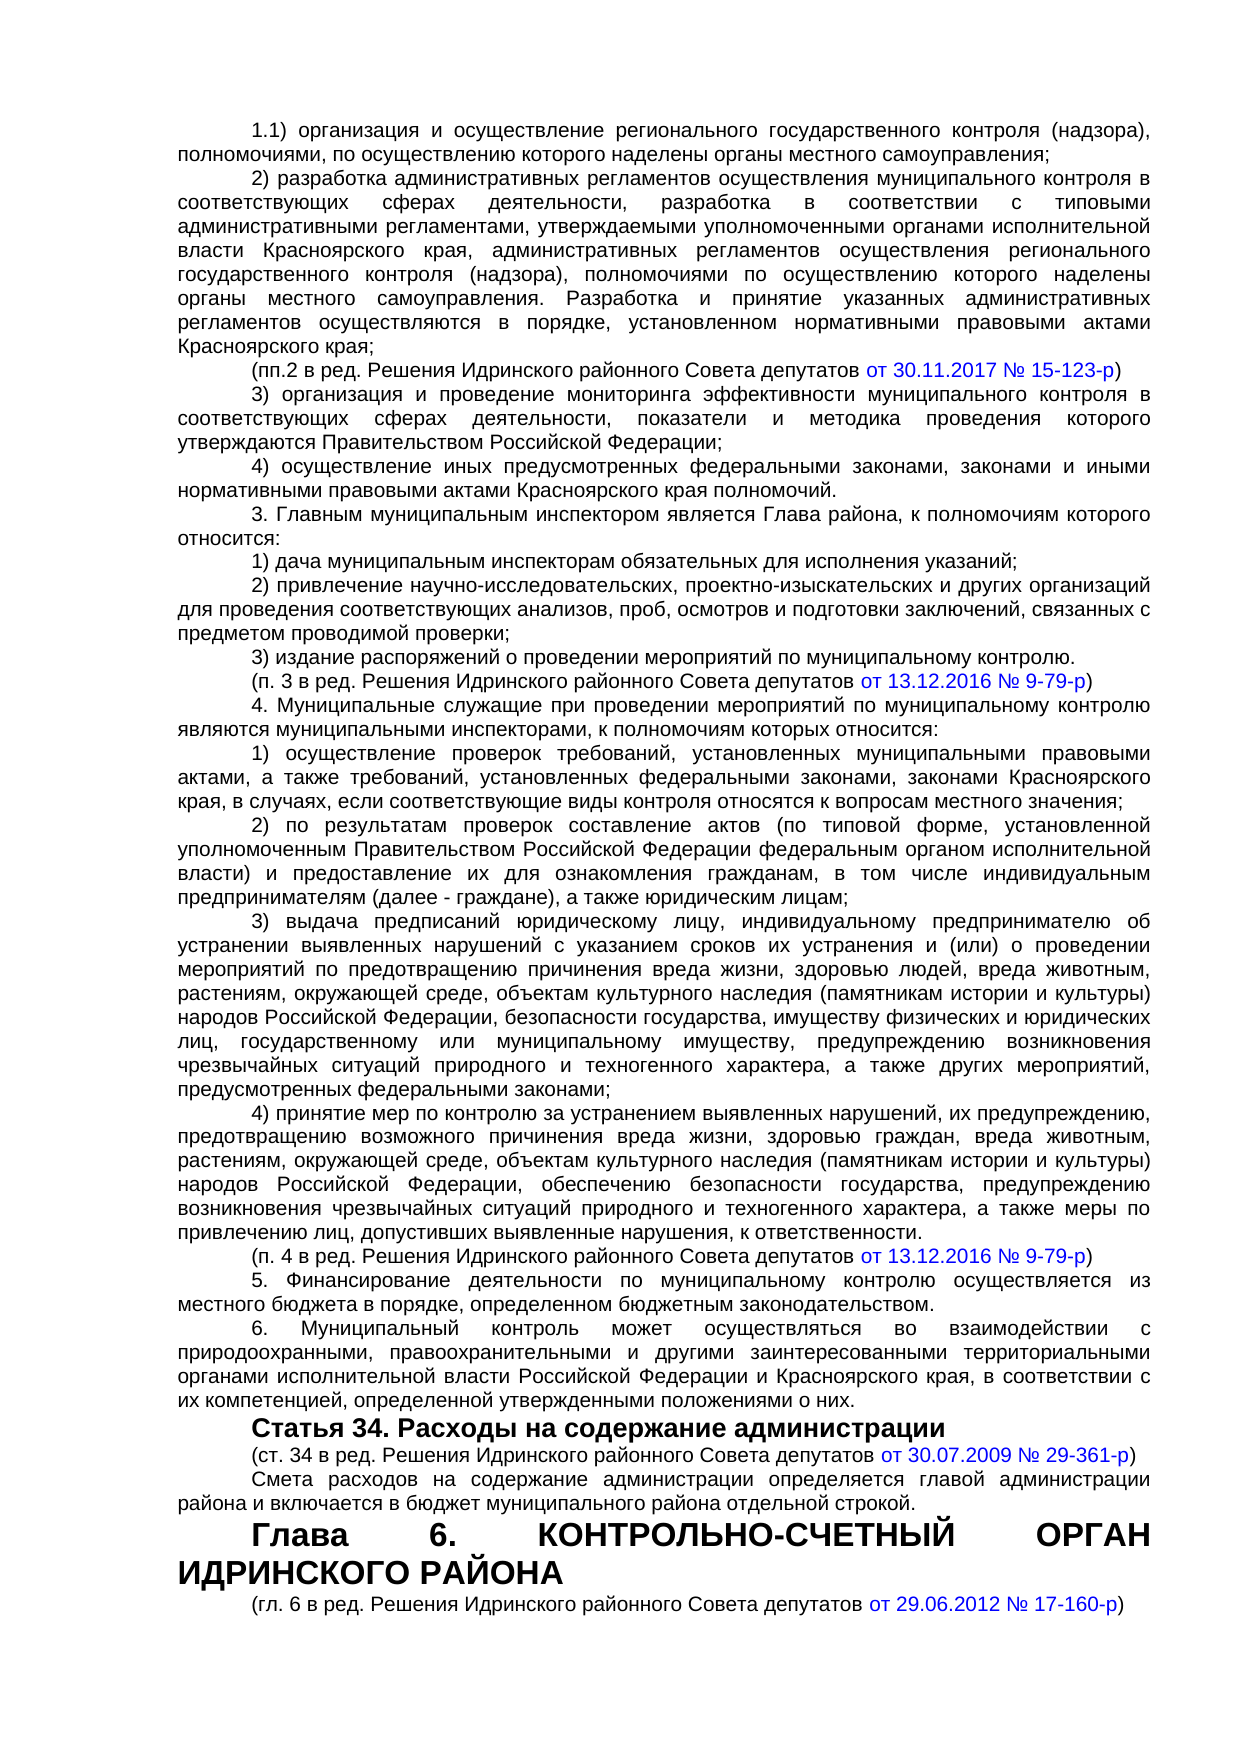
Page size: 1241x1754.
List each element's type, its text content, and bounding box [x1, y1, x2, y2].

text 6. Муниципальный контроль может осуществляться во взаимодействии с природоохранными, правоохранительными и другими заинтересованными территориальными органами исполнительной власти Российской Федерации и Красноярского края, в соответствии с их компетенцией, определенной утвержденными положениями о них. [177, 1316, 1152, 1412]
text 5. Финансирование деятельности по муниципальному контролю осуществляется из местного бюджета в порядке, определенном бюджетным законодательством. [177, 1268, 1152, 1316]
text Статья 34. Расходы на содержание администрации [177, 1412, 1152, 1443]
text 1) дача муниципальным инспекторам обязательных для исполнения указаний; [177, 549, 1152, 573]
text (ст. 34 в ред. Решения Идринского районного Совета депутатов от 30.07.2009 № 29-361-р) [177, 1443, 1152, 1467]
text Глава 6. КОНТРОЛЬНО-СЧЕТНЫЙ ОРГАН ИДРИНСКОГО РАЙОНА [177, 1515, 1152, 1592]
text (гл. 6 в ред. Решения Идринского районного Совета депутатов от 29.06.2012 № 17-160-р) [177, 1592, 1152, 1616]
text 4) осуществление иных предусмотренных федеральными законами, законами и иными нормативными правовыми актами Красноярского края полномочий. [177, 453, 1152, 501]
text 3) организация и проведение мониторинга эффективности муниципального контроля в соответствующих сферах деятельности, показатели и методика проведения которого утверждаются Правительством Российской Федерации; [177, 382, 1152, 453]
text 4. Муниципальные служащие при проведении мероприятий по муниципальному контролю являются муниципальными инспекторами, к полномочиям которых относится: [177, 693, 1152, 741]
text 3) выдача предписаний юридическому лицу, индивидуальному предпринимателю об устранении выявленных нарушений с указанием сроков их устранения и (или) о проведении мероприятий по предотвращению причинения вреда жизни, здоровью людей, вреда животным, растениям, окружающей среде, объектам культурного наследия (памятникам истории и культуры) народов Российской Федерации, безопасности государства, имуществу физических и юридических лиц, государственному или муниципальному имуществу, предупреждению возникновения чрезвычайных ситуаций природного и техногенного характера, а также других мероприятий, предусмотренных федеральными законами; [177, 909, 1152, 1100]
text 2) привлечение научно-исследовательских, проектно-изыскательских и других организаций для проведения соответствующих анализов, проб, осмотров и подготовки заключений, связанных с предметом проводимой проверки; [177, 573, 1152, 645]
text 3. Главным муниципальным инспектором является Глава района, к полномочиям которого относится: [177, 501, 1152, 549]
text 4) принятие мер по контролю за устранением выявленных нарушений, их предупреждению, предотвращению возможного причинения вреда жизни, здоровью граждан, вреда животным, растениям, окружающей среде, объектам культурного наследия (памятникам истории и культуры) народов Российской Федерации, обеспечению безопасности государства, предупреждению возникновения чрезвычайных ситуаций природного и техногенного характера, а также меры по привлечению лиц, допустивших выявленные нарушения, к ответственности. [177, 1100, 1152, 1244]
text (п. 3 в ред. Решения Идринского районного Совета депутатов от 13.12.2016 № 9-79-р) [177, 669, 1152, 693]
text Смета расходов на содержание администрации определяется главой администрации района и включается в бюджет муниципального района отдельной строкой. [177, 1467, 1152, 1515]
text 1.1) организация и осуществление регионального государственного контроля (надзора), полномочиями, по осуществлению которого наделены органы местного самоуправления; [177, 118, 1152, 166]
text 1) осуществление проверок требований, установленных муниципальными правовыми актами, а также требований, установленных федеральными законами, законами Красноярского края, в случаях, если соответствующие виды контроля относятся к вопросам местного значения; [177, 741, 1152, 813]
text (п. 4 в ред. Решения Идринского районного Совета депутатов от 13.12.2016 № 9-79-р) [177, 1244, 1152, 1268]
text 2) разработка административных регламентов осуществления муниципального контроля в соответствующих сферах деятельности, разработка в соответствии с типовыми административными регламентами, утверждаемыми уполномоченными органами исполнительной власти Красноярского края, административных регламентов осуществления регионального государственного контроля (надзора), полномочиями по осуществлению которого наделены органы местного самоуправления. Разработка и принятие указанных административных регламентов осуществляются в порядке, установленном нормативными правовыми актами Красноярского края; [177, 166, 1152, 358]
text 2) по результатам проверок составление актов (по типовой форме, установленной уполномоченным Правительством Российской Федерации федеральным органом исполнительной власти) и предоставление их для ознакомления гражданам, в том числе индивидуальным предпринимателям (далее - граждане), а также юридическим лицам; [177, 813, 1152, 909]
text 3) издание распоряжений о проведении мероприятий по муниципальному контролю. [177, 645, 1152, 669]
text (пп.2 в ред. Решения Идринского районного Совета депутатов от 30.11.2017 № 15-123-р) [177, 358, 1152, 382]
